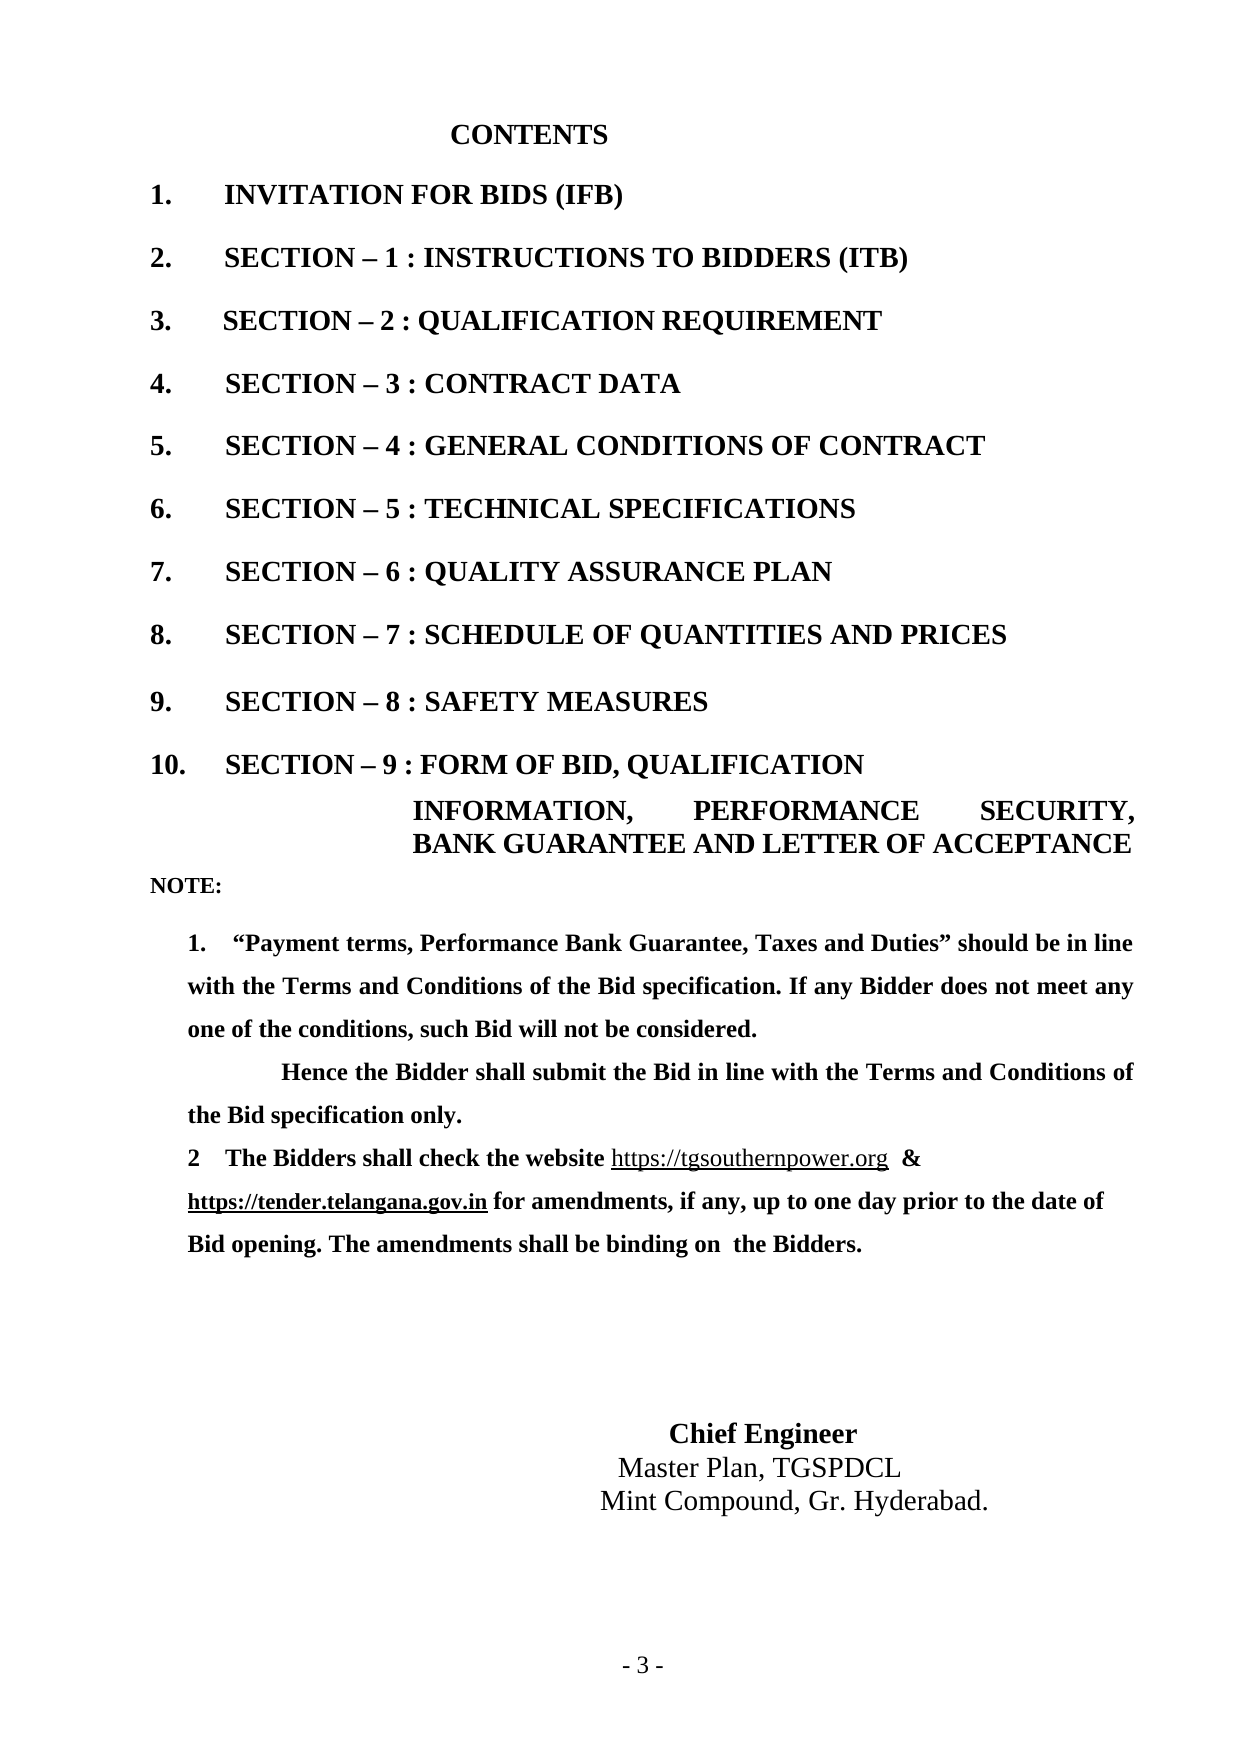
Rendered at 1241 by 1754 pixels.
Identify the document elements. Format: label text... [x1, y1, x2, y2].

text CONTENTS [450, 117, 1135, 151]
text Chief Engineer Master Plan, TGSPDCL [150, 1416, 1135, 1483]
subtitle 1. “Payment terms, Performance Bank Guarantee, Taxes and Duties” should be in line with the Terms and Conditions of the Bid specification. If any Bidder does not meet any one of the conditions, such Bid will not be considered. [187, 928, 1135, 1043]
list SECTION – 4 : GENERAL CONDITIONS OF CONTRACT [150, 428, 1135, 462]
text 2 The Bidders shall check the website https://tgsouthernpower.org & https://tender.telangana.gov.in for amendments, if any, up to one day prior to the date of Bid opening. The amendments shall be binding on the Bidders. [187, 1143, 1135, 1258]
list SECTION – 6 : QUALITY ASSURANCE PLAN [150, 554, 1135, 588]
text 10. SECTION – 9 : FORM OF BID, QUALIFICATION [150, 747, 1135, 780]
list SECTION – 2 : QUALIFICATION REQUIREMENT [150, 303, 1135, 336]
subtitle Hence the Bidder shall submit the Bid in line with the Terms and Conditions of the Bid specification only. [187, 1057, 1135, 1129]
list SECTION – 1 : INSTRUCTIONS TO BIDDERS (ITB) [150, 240, 1135, 274]
text 8. SECTION – 7 : SCHEDULE OF QUANTITIES AND PRICES [150, 617, 1135, 651]
text INFORMATION, PERFORMANCE SECURITY, BANK GUARANTEE AND LETTER OF ACCEPTANCE [412, 793, 1135, 860]
list SECTION – 3 : CONTRACT DATA [150, 366, 1135, 399]
text Mint Compound, Gr. Hyderabad. [525, 1483, 1135, 1517]
list INVITATION FOR BIDS (IFB) [150, 177, 1135, 211]
list SECTION – 5 : TECHNICAL SPECIFICATIONS [150, 491, 1135, 525]
subtitle NOTE: [150, 872, 1135, 899]
text 9. SECTION – 8 : SAFETY MEASURES [150, 684, 1135, 718]
